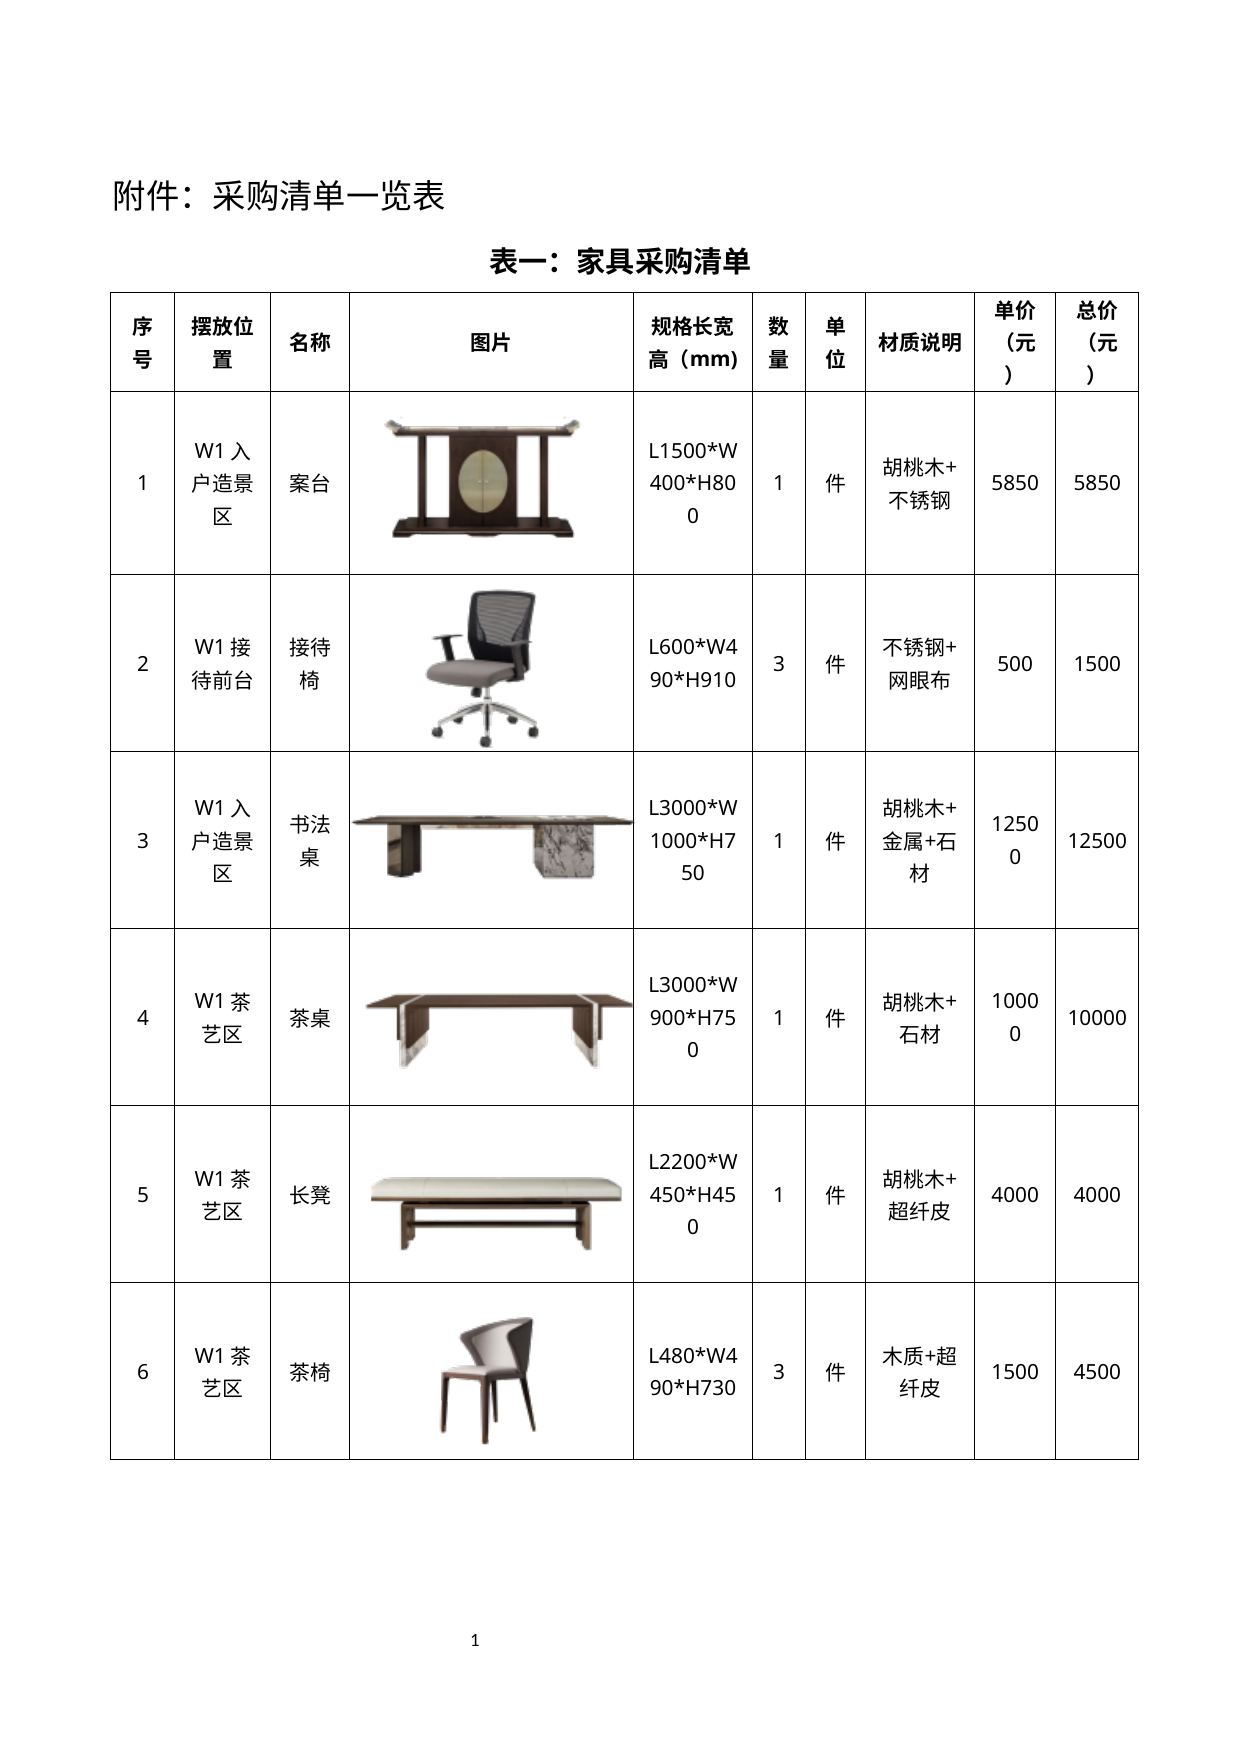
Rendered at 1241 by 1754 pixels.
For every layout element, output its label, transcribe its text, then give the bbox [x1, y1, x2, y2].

table_cell 4000 [1056, 1106, 1138, 1282]
table_cell 胡桃木+不锈钢 [866, 392, 974, 574]
table_cell [350, 884, 633, 928]
table_cell 1 [111, 392, 174, 574]
table_cell 6 [111, 1283, 174, 1459]
table_cell 4500 [1056, 1283, 1138, 1459]
table_cell 3 [753, 575, 805, 751]
table_cell L3000*W1000*H750 [634, 752, 752, 928]
table_cell [350, 1106, 633, 1282]
table_header 单价（元） [975, 293, 1055, 391]
table_cell 茶椅 [271, 1283, 349, 1459]
table_cell [350, 1283, 633, 1459]
table_cell 3 [753, 1283, 805, 1459]
table_cell 件 [806, 1106, 865, 1282]
table_cell 1 [753, 392, 805, 574]
table_cell 4 [111, 929, 174, 1105]
table_cell 件 [806, 392, 865, 574]
table_cell 件 [806, 752, 865, 928]
table_cell [350, 929, 633, 1105]
table_cell 件 [806, 575, 865, 751]
table_cell W1茶艺区 [175, 1283, 270, 1459]
table_cell 4000 [975, 1106, 1055, 1282]
text 附件：采购清单一览表 [112, 162, 1128, 227]
table_cell 3 [111, 752, 174, 928]
table_cell L3000*W900*H750 [634, 929, 752, 1105]
table_header 序号 [111, 293, 174, 391]
table_cell 件 [806, 929, 865, 1105]
table_cell L1500*W400*H800 [634, 392, 752, 574]
table_cell 10000 [1056, 929, 1138, 1105]
table_cell L2200*W450*H450 [634, 1106, 752, 1282]
table_cell 案台 [271, 392, 349, 574]
table_cell 书法桌 [271, 752, 349, 928]
table_header 摆放位置 [175, 293, 270, 391]
table_header 材质说明 [866, 293, 974, 391]
picture [350, 811, 638, 884]
table_cell 长凳 [271, 1106, 349, 1282]
table_header 数量 [753, 293, 805, 391]
table_cell L600*W490*H910 [634, 575, 752, 751]
table_cell 5850 [975, 392, 1055, 574]
table_cell 木质+超纤皮 [866, 1283, 974, 1459]
table_cell 胡桃木+金属+石材 [866, 752, 974, 928]
table_cell 1500 [1056, 575, 1138, 751]
table_header 名称 [271, 293, 349, 391]
table_cell L480*W490*H730 [634, 1283, 752, 1459]
table_header 规格长宽高（mm) [634, 293, 752, 391]
table_header 总价（元） [1056, 293, 1138, 391]
table_cell [350, 752, 633, 811]
picture [437, 1313, 542, 1449]
table_cell 500 [975, 575, 1055, 751]
table_header 单位 [806, 293, 865, 391]
table_cell 1500 [975, 1283, 1055, 1459]
table_cell [350, 575, 633, 751]
table_cell 1 [753, 929, 805, 1105]
text 表一：家具采购清单 [112, 227, 1128, 292]
table_cell 接待椅 [271, 575, 349, 751]
table_cell 2 [111, 575, 174, 751]
table_cell 12500 [1056, 752, 1138, 928]
picture [380, 411, 586, 544]
table_cell 12500 [975, 752, 1055, 928]
table_cell 1 [753, 752, 805, 928]
picture [361, 992, 645, 1075]
table_cell 件 [806, 1283, 865, 1459]
table_cell W1入户造景区 [175, 752, 270, 928]
picture [421, 585, 548, 751]
table_cell 5 [111, 1106, 174, 1282]
table_cell W1入户造景区 [175, 392, 270, 574]
table_cell W1接待前台 [175, 575, 270, 751]
table_cell [350, 392, 633, 574]
table_cell W1茶艺区 [175, 929, 270, 1105]
table_cell 胡桃木+石材 [866, 929, 974, 1105]
table_cell 10000 [975, 929, 1055, 1105]
picture [370, 1173, 623, 1255]
table_cell 茶桌 [271, 929, 349, 1105]
table_cell 5850 [1056, 392, 1138, 574]
table_cell 胡桃木+超纤皮 [866, 1106, 974, 1282]
table_cell 1 [753, 1106, 805, 1282]
table_header 图片 [350, 293, 633, 391]
table_cell W1茶艺区 [175, 1106, 270, 1282]
table_cell 不锈钢+网眼布 [866, 575, 974, 751]
